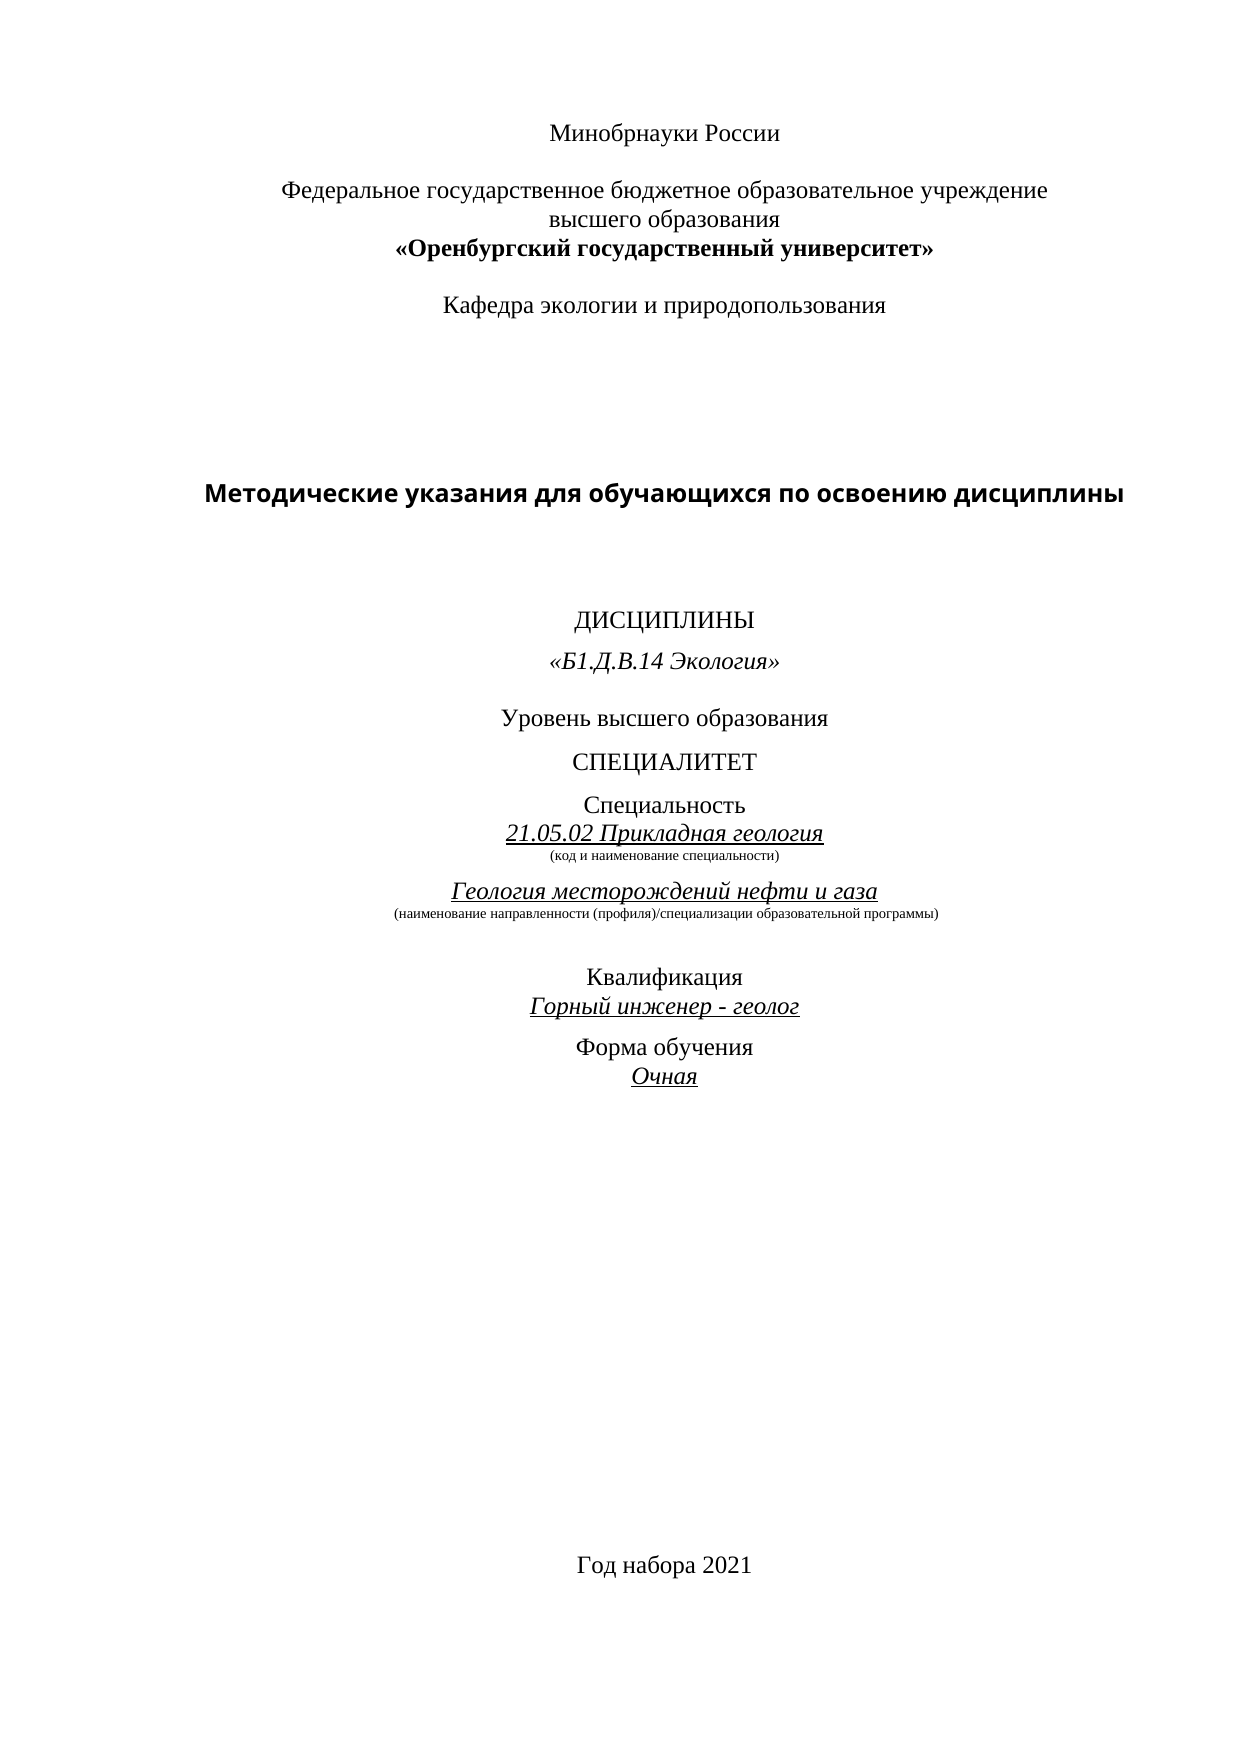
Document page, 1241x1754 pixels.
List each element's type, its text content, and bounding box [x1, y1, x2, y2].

text Специальность [177, 790, 1152, 818]
text Методические указания для обучающихся по освоению дисциплины [177, 476, 1152, 510]
text «Б1.Д.В.14 Экология» [177, 646, 1152, 675]
text (код и наименование специальности) [177, 847, 1152, 876]
text Минобрнауки России [177, 118, 1152, 147]
text высшего образования [177, 204, 1152, 233]
text Уровень высшего образования [177, 703, 1152, 732]
text (наименование направленности (профиля)/специализации образовательной программы) [177, 905, 1152, 933]
text Федеральное государственное бюджетное образовательное учреждение [177, 176, 1152, 204]
text Квалификация [177, 962, 1152, 991]
text Геология месторождений нефти и газа [177, 876, 1152, 905]
text Год набора 2021 [177, 1550, 1152, 1578]
text Кафедра экологии и природопользования [177, 291, 1152, 319]
text ДИСЦИПЛИНЫ [177, 605, 1152, 633]
text Горный инженер - геолог [177, 991, 1152, 1020]
text СПЕЦИАЛИТЕТ [177, 747, 1152, 775]
text «Оренбургский государственный университет» [177, 233, 1152, 262]
text 21.05.02 Прикладная геология [177, 818, 1152, 847]
text Форма обучения [177, 1032, 1152, 1061]
text Очная [177, 1061, 1152, 1090]
